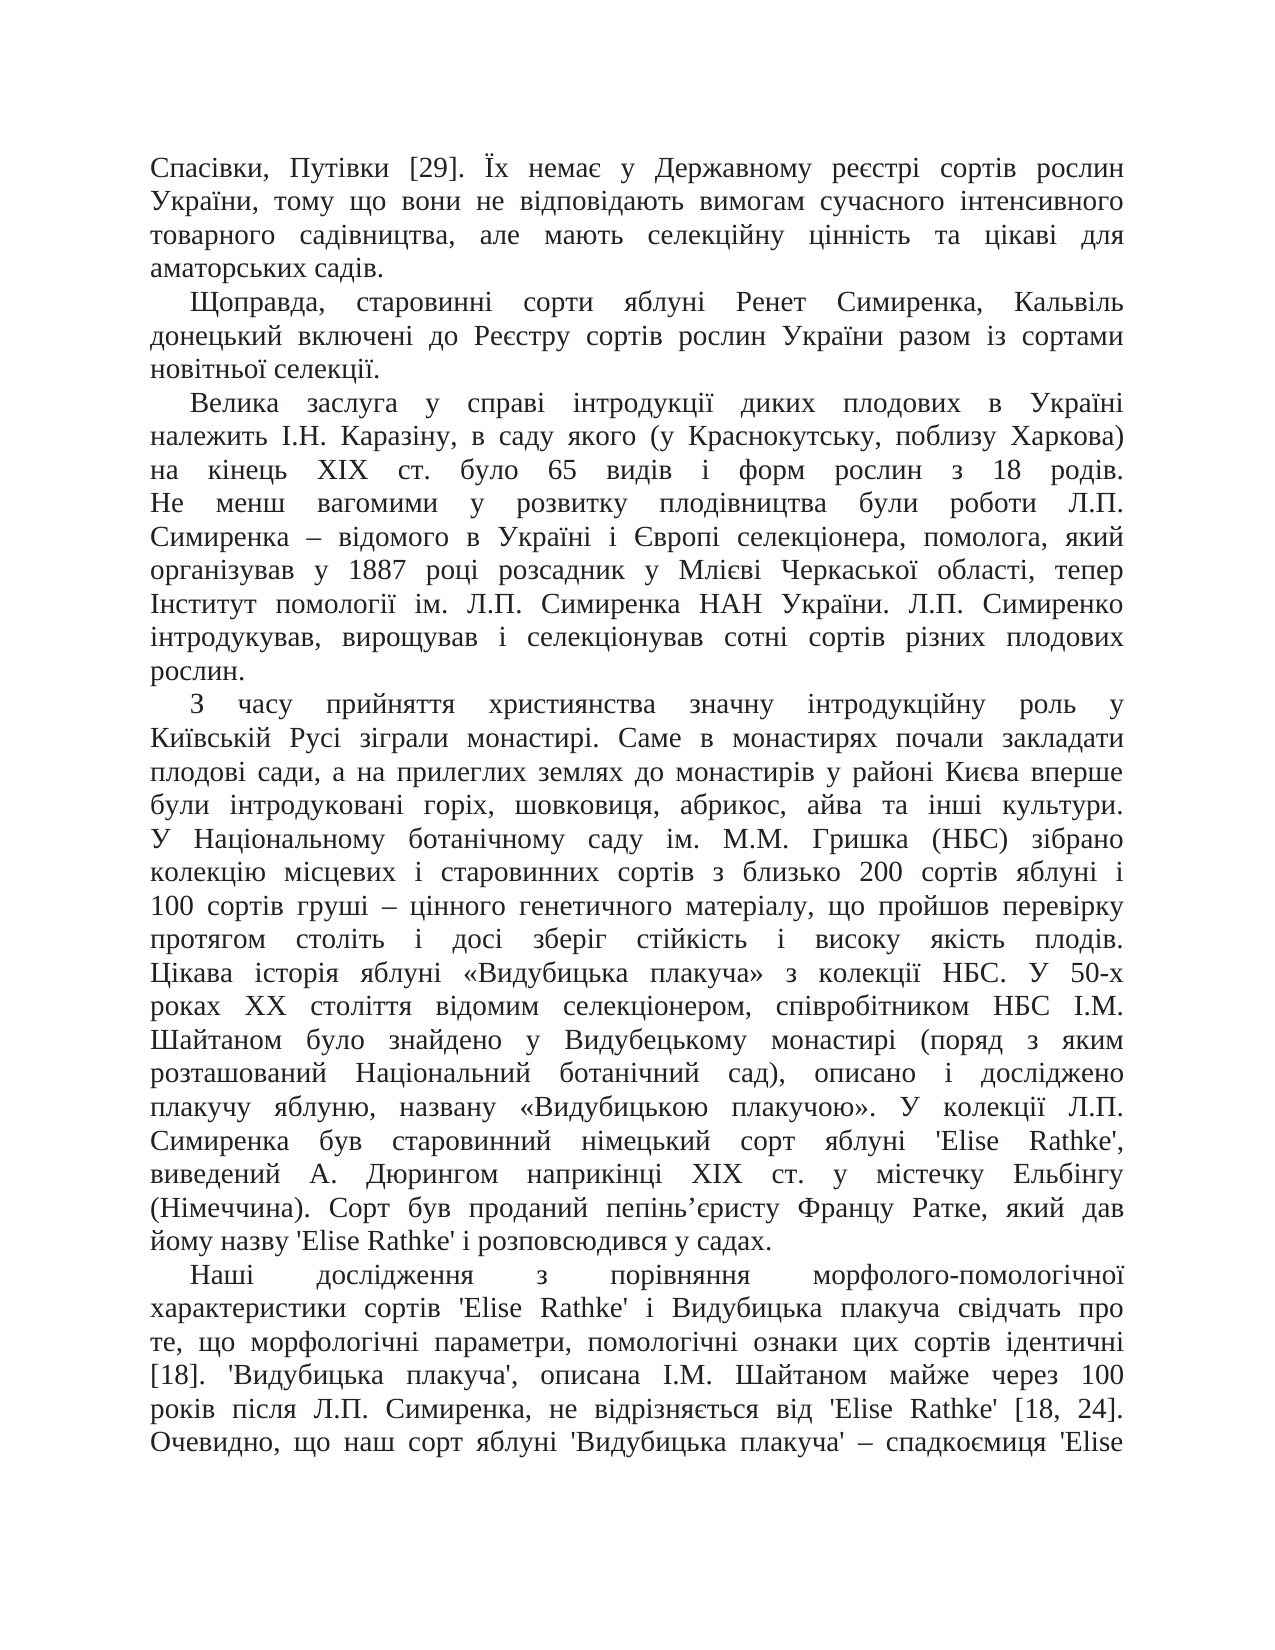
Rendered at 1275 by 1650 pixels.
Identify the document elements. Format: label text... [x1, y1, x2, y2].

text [150, 1257, 1125, 1458]
text З часу прийняття християнства значну інтродукційну роль у Київській Русі зіграли монастирі. Саме в монастирях почали закладати плодові сади, а на прилеглих землях до монастирів у районі Києва вперше були інтродуковані горіх, шовковиця, абрикос, айва та інші культури. У Національному ботанічному саду ім. М.М. Гришка (НБС) зібрано колекцію місцевих і старовинних сортів з близько 200 сортів яблуні і 100 сортів груші – цінного генетичного матеріалу, що пройшов перевірку протягом століть і досі зберіг стійкість і високу якість плодів. Цікава історія яблуні «Видубицька плакуча» з колекції НБС. У 50-х роках XX століття відомим селекціонером, співробітником НБС І.М. Шайтаном було знайдено у Видубецькому монастирі (поряд з яким розташований Національний ботанічний сад), описано і досліджено плакучу яблуню, названу «Видубицькою плакучою». У колекції Л.П. Симиренка був старовинний німецький сорт яблуні 'Elise Rathke', виведений А. Дюрингом наприкінці ХІХ ст. у містечку Ельбінгу (Німеччина). Сорт був проданий пепінь’єристу Францу Ратке, який дав йому назву 'Elise Rathke' і розповсюдився у садах. [150, 687, 1125, 1257]
text Щоправда, старовинні сорти яблуні Ренет Симиренка, Кальвіль донецький включені до Реєстру сортів рослин України разом із сортами новітньої селекції. [150, 284, 1125, 385]
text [150, 150, 1125, 284]
text Велика заслуга у справі інтродукції диких плодових в Україні належить І.Н. Каразіну, в саду якого (у Краснокутську, поблизу Харкова) на кінець XIX ст. було 65 видів і форм рослин з 18 родів. Не менш вагомими у розвитку плодівництва були роботи Л.П. Симиренка – відомого в Україні і Європі селекціонера, помолога, який організував у 1887 році розсадник у Млієві Черкаської області, тепер Інститут помології ім. Л.П. Симиренка НАН України. Л.П. Симиренко інтродукував, вирощував і селекціонував сотні сортів різних плодових рослин. [150, 385, 1125, 687]
